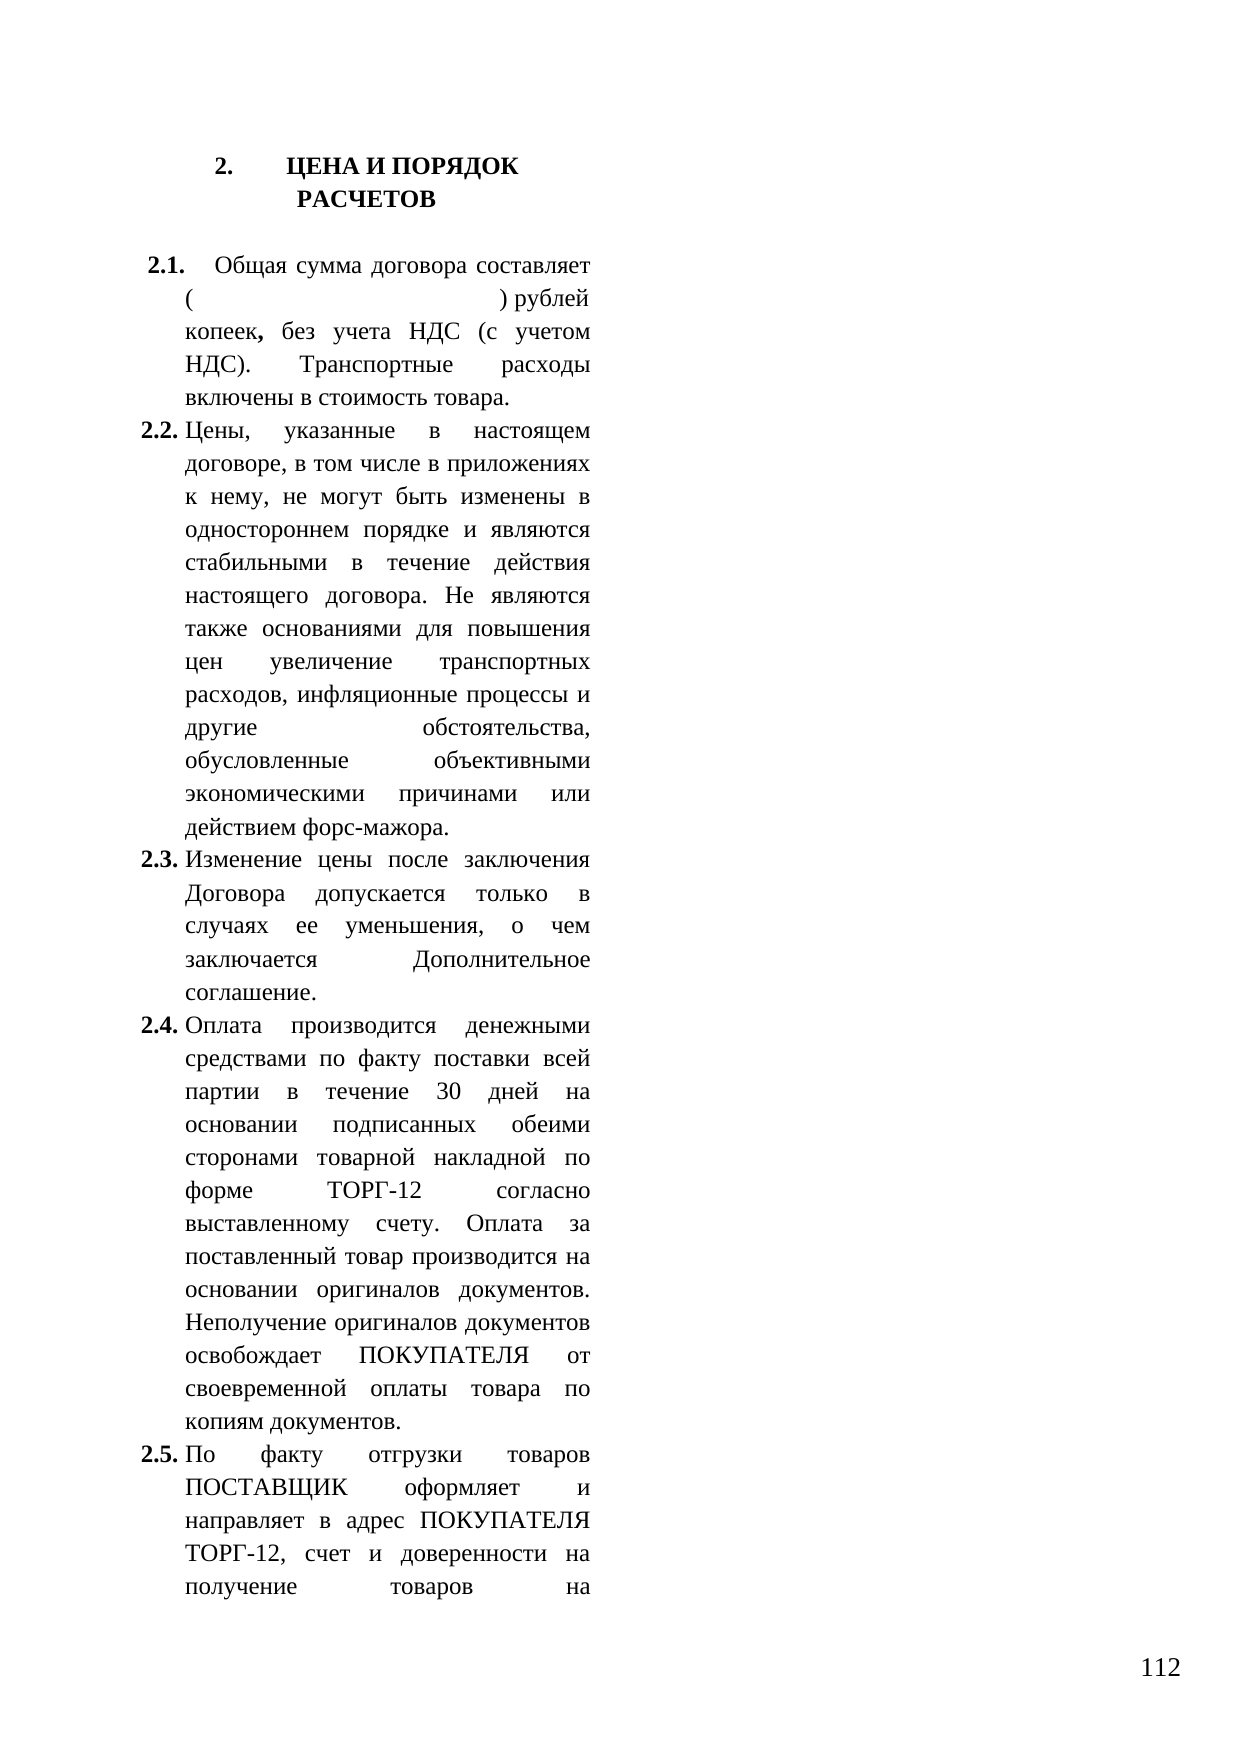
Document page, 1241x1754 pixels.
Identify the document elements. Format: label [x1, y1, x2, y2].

table_header [129, 118, 602, 1600]
